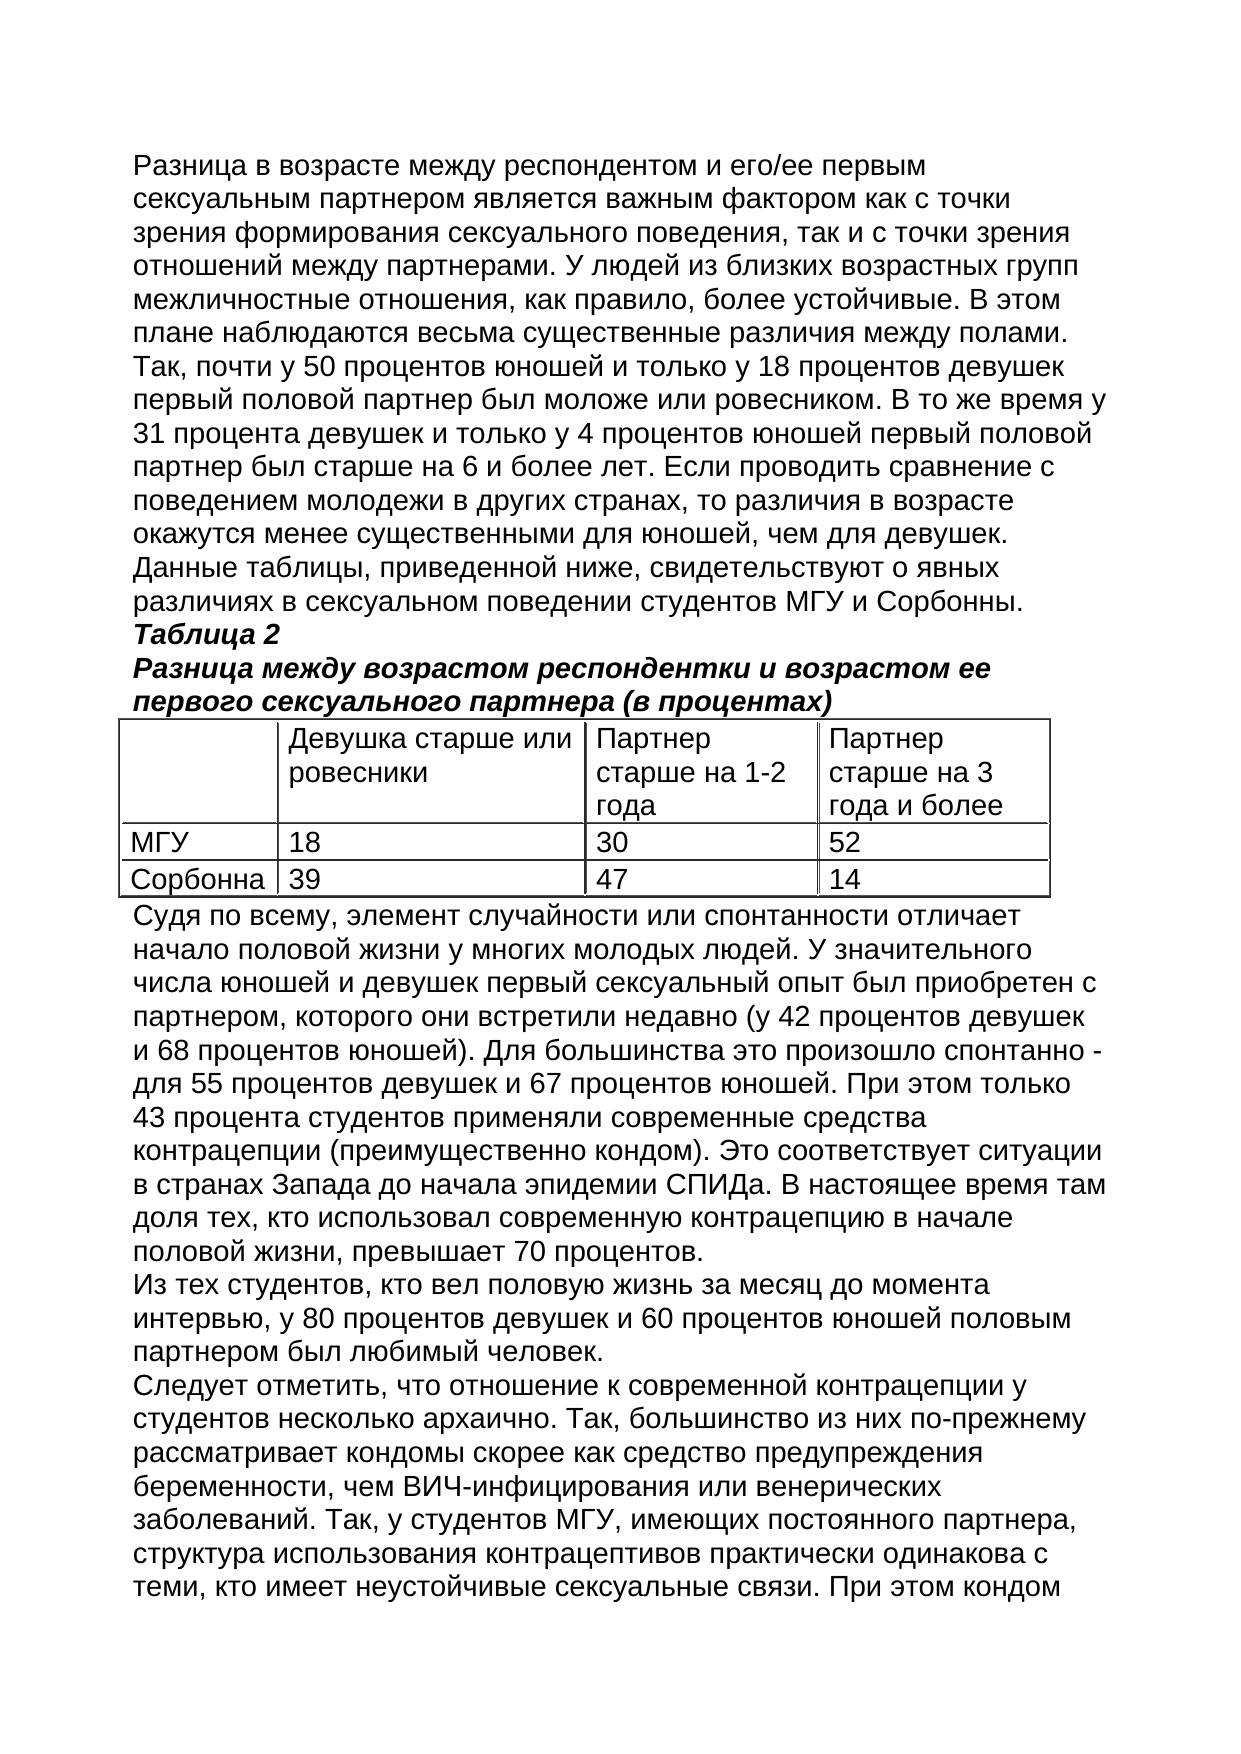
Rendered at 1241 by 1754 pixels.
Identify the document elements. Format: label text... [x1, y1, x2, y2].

table_cell Сорбонна [120, 859, 277, 895]
table_header Партнер старше на 1-2 года [586, 720, 818, 822]
text Таблица 2 Разница между возрастом респондентки и возрастом ее первого сексуального партнера (в процентах) [133, 617, 1108, 718]
table_header Девушка старше или ровесники [278, 720, 585, 822]
table_cell 47 [585, 862, 818, 895]
table_cell 39 [278, 862, 585, 895]
table_cell 30 [587, 825, 816, 858]
table_cell МГУ [120, 822, 276, 858]
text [133, 898, 1108, 1603]
table_cell 52 [820, 822, 1050, 858]
table_cell 14 [818, 859, 1050, 895]
text Разница в возрасте между респондентом и его/ее первым сексуальным партнером является важным фактором как с точки зрения формирования сексуального поведения, так и с точки зрения отношений между партнерами. У людей из близких возрастных групп межличностные отношения, как правило, более устойчивые. В этом плане наблюдаются весьма существенные различия между полами. Так, почти у 50 процентов юношей и только у 18 процентов девушек первый половой партнер был моложе или ровесником. В то же время у 31 процента девушек и только у 4 процентов юношей первый половой партнер был старше на 6 и более лет. Если проводить сравнение с поведением молодежи в других странах, то различия в возрасте окажутся менее существенными для юношей, чем для девушек. Данные таблицы, приведенной ниже, свидетельствуют о явных различиях в сексуальном поведении студентов МГУ и Сорбонны. [133, 148, 1108, 617]
table_cell 18 [279, 825, 583, 858]
table_header Партнер старше на 3 года и более [818, 721, 1049, 822]
table_header [121, 721, 277, 822]
